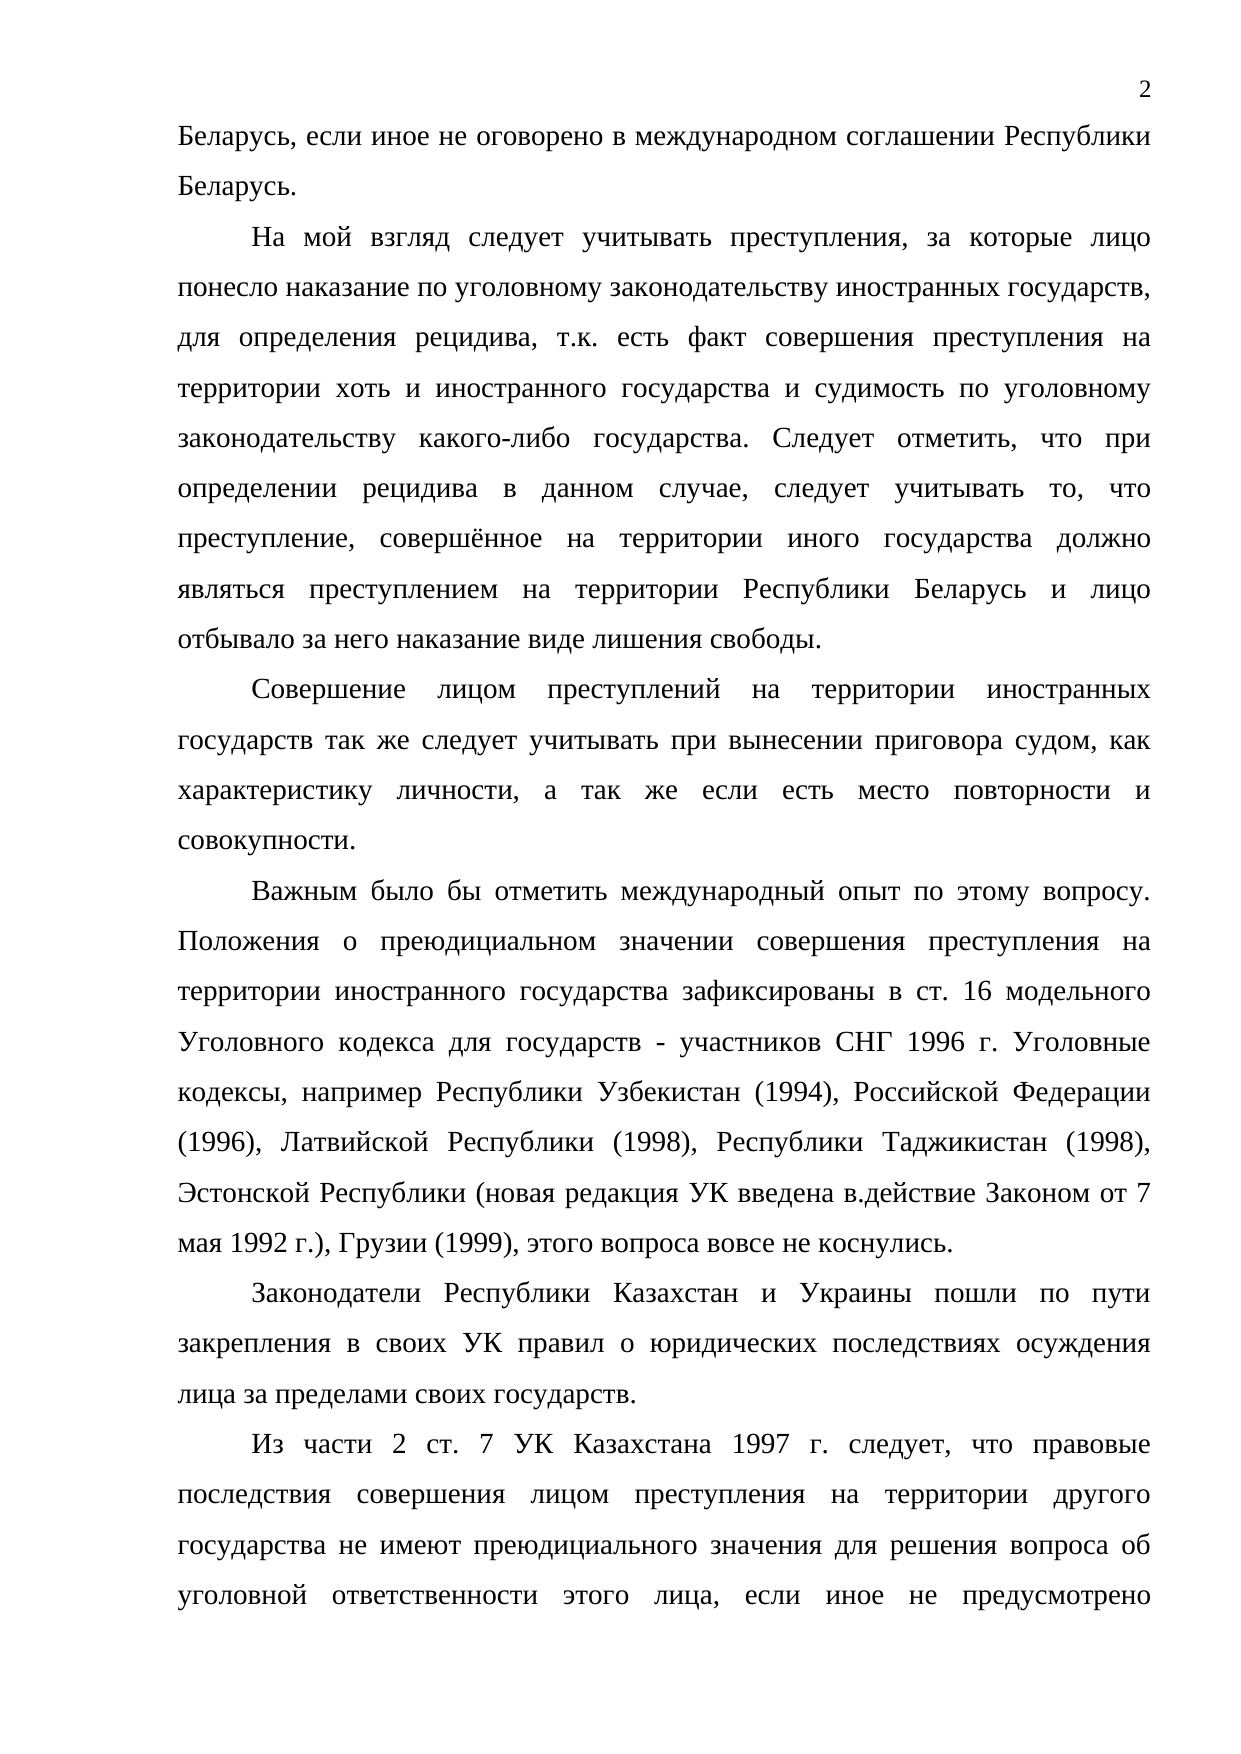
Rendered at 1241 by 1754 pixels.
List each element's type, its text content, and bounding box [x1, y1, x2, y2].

text На мой взгляд следует учитывать преступления, за которые лицо понесло наказание по уголовному законодательству иностранных государств, для определения рецидива, т.к. есть факт совершения преступления на территории хоть и иностранного государства и судимость по уголовному законодательству какого-либо государства. Следует отметить, что при определении рецидива в данном случае, следует учитывать то, что преступление, совершённое на территории иного государства должно являться преступлением на территории Республики Беларусь и лицо отбывало за него наказание виде лишения свободы. [177, 219, 1152, 655]
text Законодатели Республики Казахстан и Украины пошли по пути закрепления в своих УК правил о юридических последствиях осуждения лица за пределами своих государств. [177, 1275, 1152, 1409]
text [177, 118, 1152, 202]
text Совершение лицом преступлений на территории иностранных государств так же следует учитывать при вынесении приговора судом, как характеристику личности, а так же если есть место повторности и совокупности. [177, 672, 1152, 856]
text Важным было бы отметить международный опыт по этому вопросу. Положения о преюдициальном значении совершения преступления на территории иностранного государства зафиксированы в ст. 16 модельного Уголовного кодекса для государств - участников СНГ 1996 г. Уголовные кодексы, например Республики Узбекистан (1994), Российской Федерации (1996), Латвийской Республики (1998), Республики Таджикистан (1998), Эстонской Республики (новая редакция УК введена в.действие Законом от 7 мая 1992 г.), Грузии (1999), этого вопроса вовсе не коснулись. [177, 873, 1152, 1258]
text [177, 1426, 1152, 1611]
